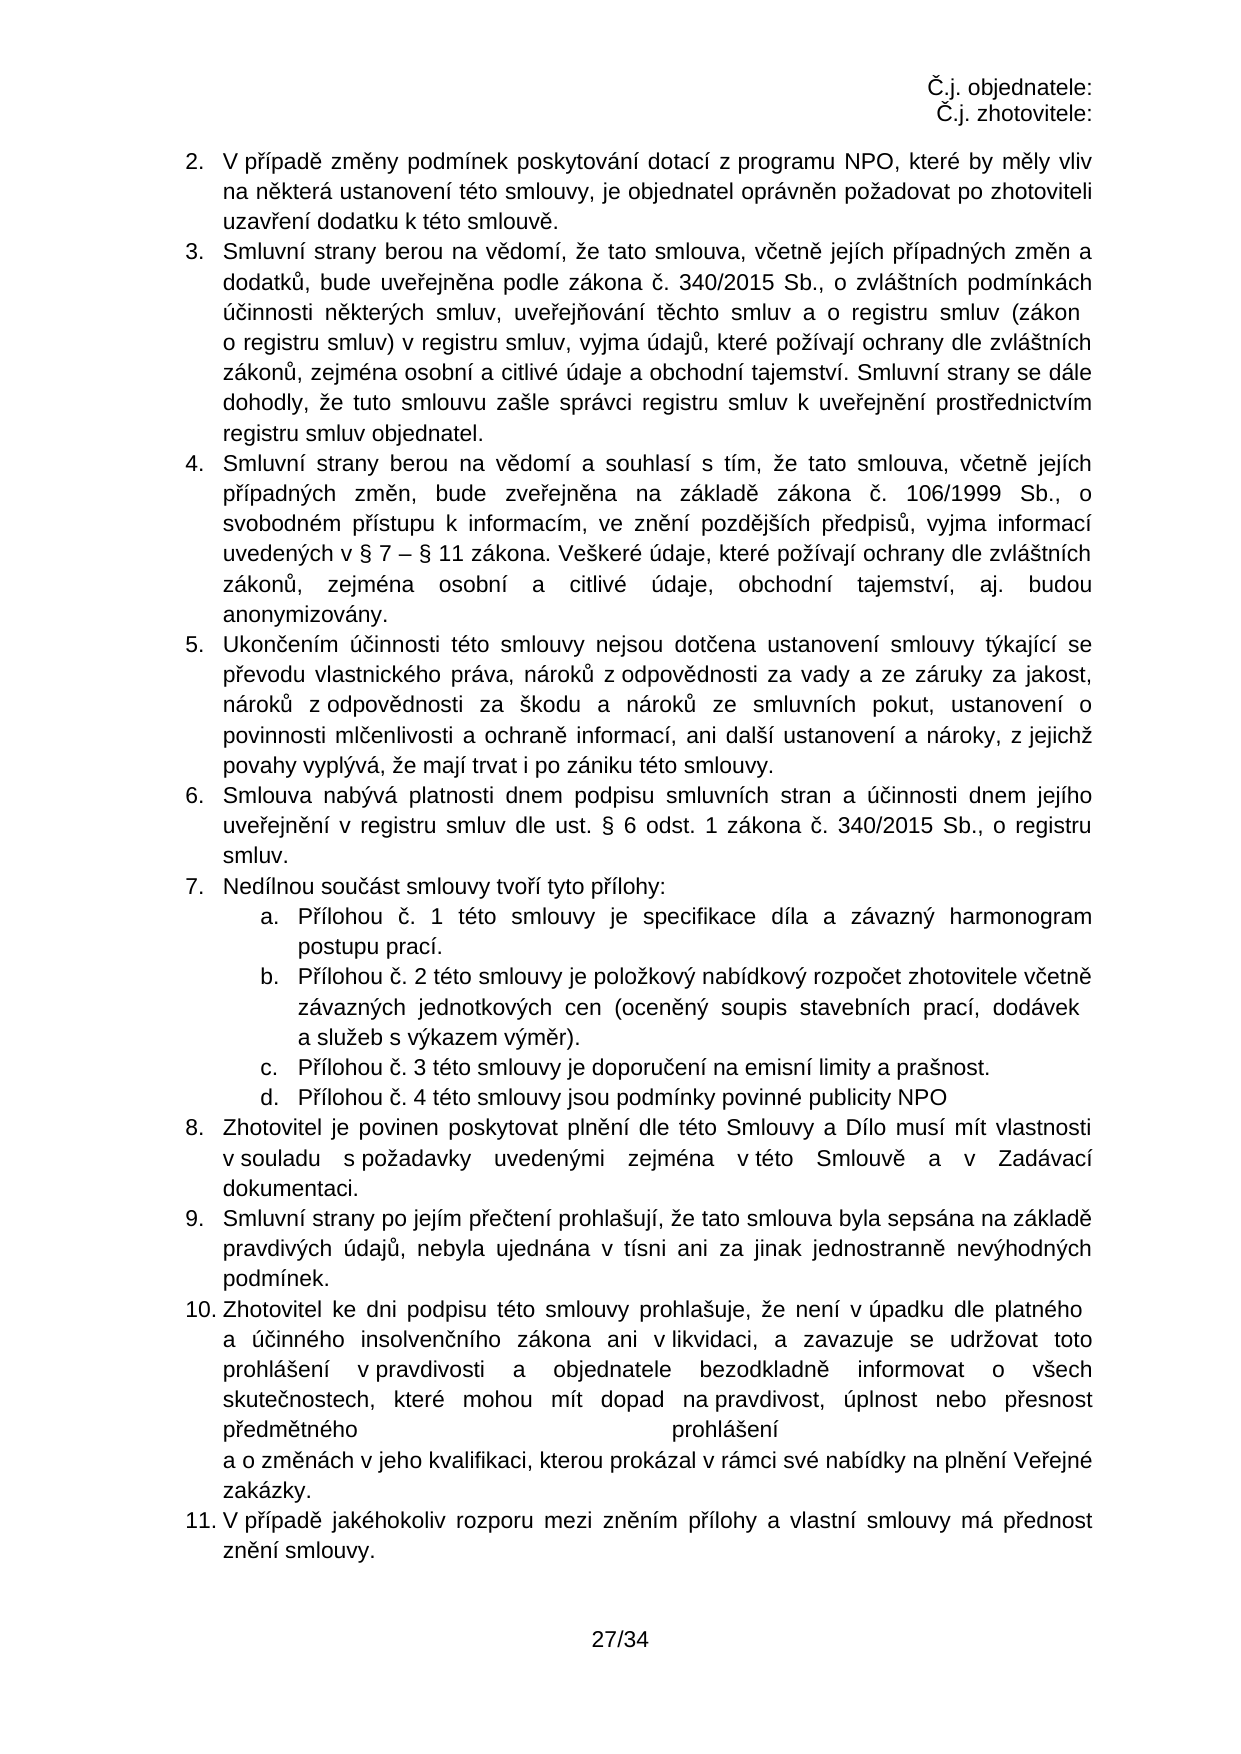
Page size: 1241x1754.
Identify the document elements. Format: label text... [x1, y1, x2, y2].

list Zhotovitel je povinen poskytovat plnění dle této Smlouvy a Dílo musí mít vlastnosti v souladu s požadavky uvedenými zejména v této Smlouvě a v Zadávací dokumentaci. [185, 1114, 1093, 1201]
list V případě změny podmínek poskytování dotací z programu NPO, které by měly vliv na některá ustanovení této smlouvy, je objednatel oprávněn požadovat po zhotoviteli uzavření dodatku k této smlouvě. [185, 148, 1093, 234]
list Smlouva nabývá platnosti dnem podpisu smluvních stran a účinnosti dnem jejího uveřejnění v registru smluv dle ust. § 6 odst. 1 zákona č. 340/2015 Sb., o registru smluv. [185, 782, 1093, 869]
list Přílohou č. 4 této smlouvy jsou podmínky povinné publicity NPO [260, 1084, 1093, 1110]
list Přílohou č. 2 této smlouvy je položkový nabídkový rozpočet zhotovitele včetně závazných jednotkových cen (oceněný soupis stavebních prací, dodávek a služeb s výkazem výměr). [260, 963, 1093, 1050]
list Smluvní strany po jejím přečtení prohlašují, že tato smlouva byla sepsána na základě pravdivých údajů, nebyla ujednána v tísni ani za jinak jednostranně nevýhodných podmínek. [185, 1205, 1093, 1292]
list Přílohou č. 3 této smlouvy je doporučení na emisní limity a prašnost. [260, 1054, 1093, 1080]
list Ukončením účinnosti této smlouvy nejsou dotčena ustanovení smlouvy týkající se převodu vlastnického práva, nároků z odpovědnosti za vady a ze záruky za jakost, nároků z odpovědnosti za škodu a nároků ze smluvních pokut, ustanovení o povinnosti mlčenlivosti a ochraně informací, ani další ustanovení a nároky, z jejichž povahy vyplývá, že mají trvat i po zániku této smlouvy. [185, 631, 1093, 778]
list Zhotovitel ke dni podpisu této smlouvy prohlašuje, že není v úpadku dle platného a účinného insolvenčního zákona ani v likvidaci, a zavazuje se udržovat toto prohlášení v pravdivosti a objednatele bezodkladně informovat o všech skutečnostech, které mohou mít dopad na pravdivost, úplnost nebo přesnost předmětného prohlášení a o změnách v jeho kvalifikaci, kterou prokázal v rámci své nabídky na plnění Veřejné zakázky. [185, 1296, 1093, 1503]
list Nedílnou součást smlouvy tvoří tyto přílohy: [185, 873, 1093, 899]
list Přílohou č. 1 této smlouvy je specifikace díla a závazný harmonogram postupu prací. [260, 903, 1093, 959]
list V případě jakéhokoliv rozporu mezi zněním přílohy a vlastní smlouvy má přednost znění smlouvy. [185, 1507, 1093, 1563]
list Smluvní strany berou na vědomí a souhlasí s tím, že tato smlouva, včetně jejích případných změn, bude zveřejněna na základě zákona č. 106/1999 Sb., o svobodném přístupu k informacím, ve znění pozdějších předpisů, vyjma informací uvedených v § 7 – § 11 zákona. Veškeré údaje, které požívají ochrany dle zvláštních zákonů, zejména osobní a citlivé údaje, obchodní tajemství, aj. budou anonymizovány. [185, 450, 1093, 627]
list Smluvní strany berou na vědomí, že tato smlouva, včetně jejích případných změn a dodatků, bude uveřejněna podle zákona č. 340/2015 Sb., o zvláštních podmínkách účinnosti některých smluv, uveřejňování těchto smluv a o registru smluv (zákon o registru smluv) v registru smluv, vyjma údajů, které požívají ochrany dle zvláštních zákonů, zejména osobní a citlivé údaje a obchodní tajemství. Smluvní strany se dále dohodly, že tuto smlouvu zašle správci registru smluv k uveřejnění prostřednictvím registru smluv objednatel. [185, 238, 1093, 446]
